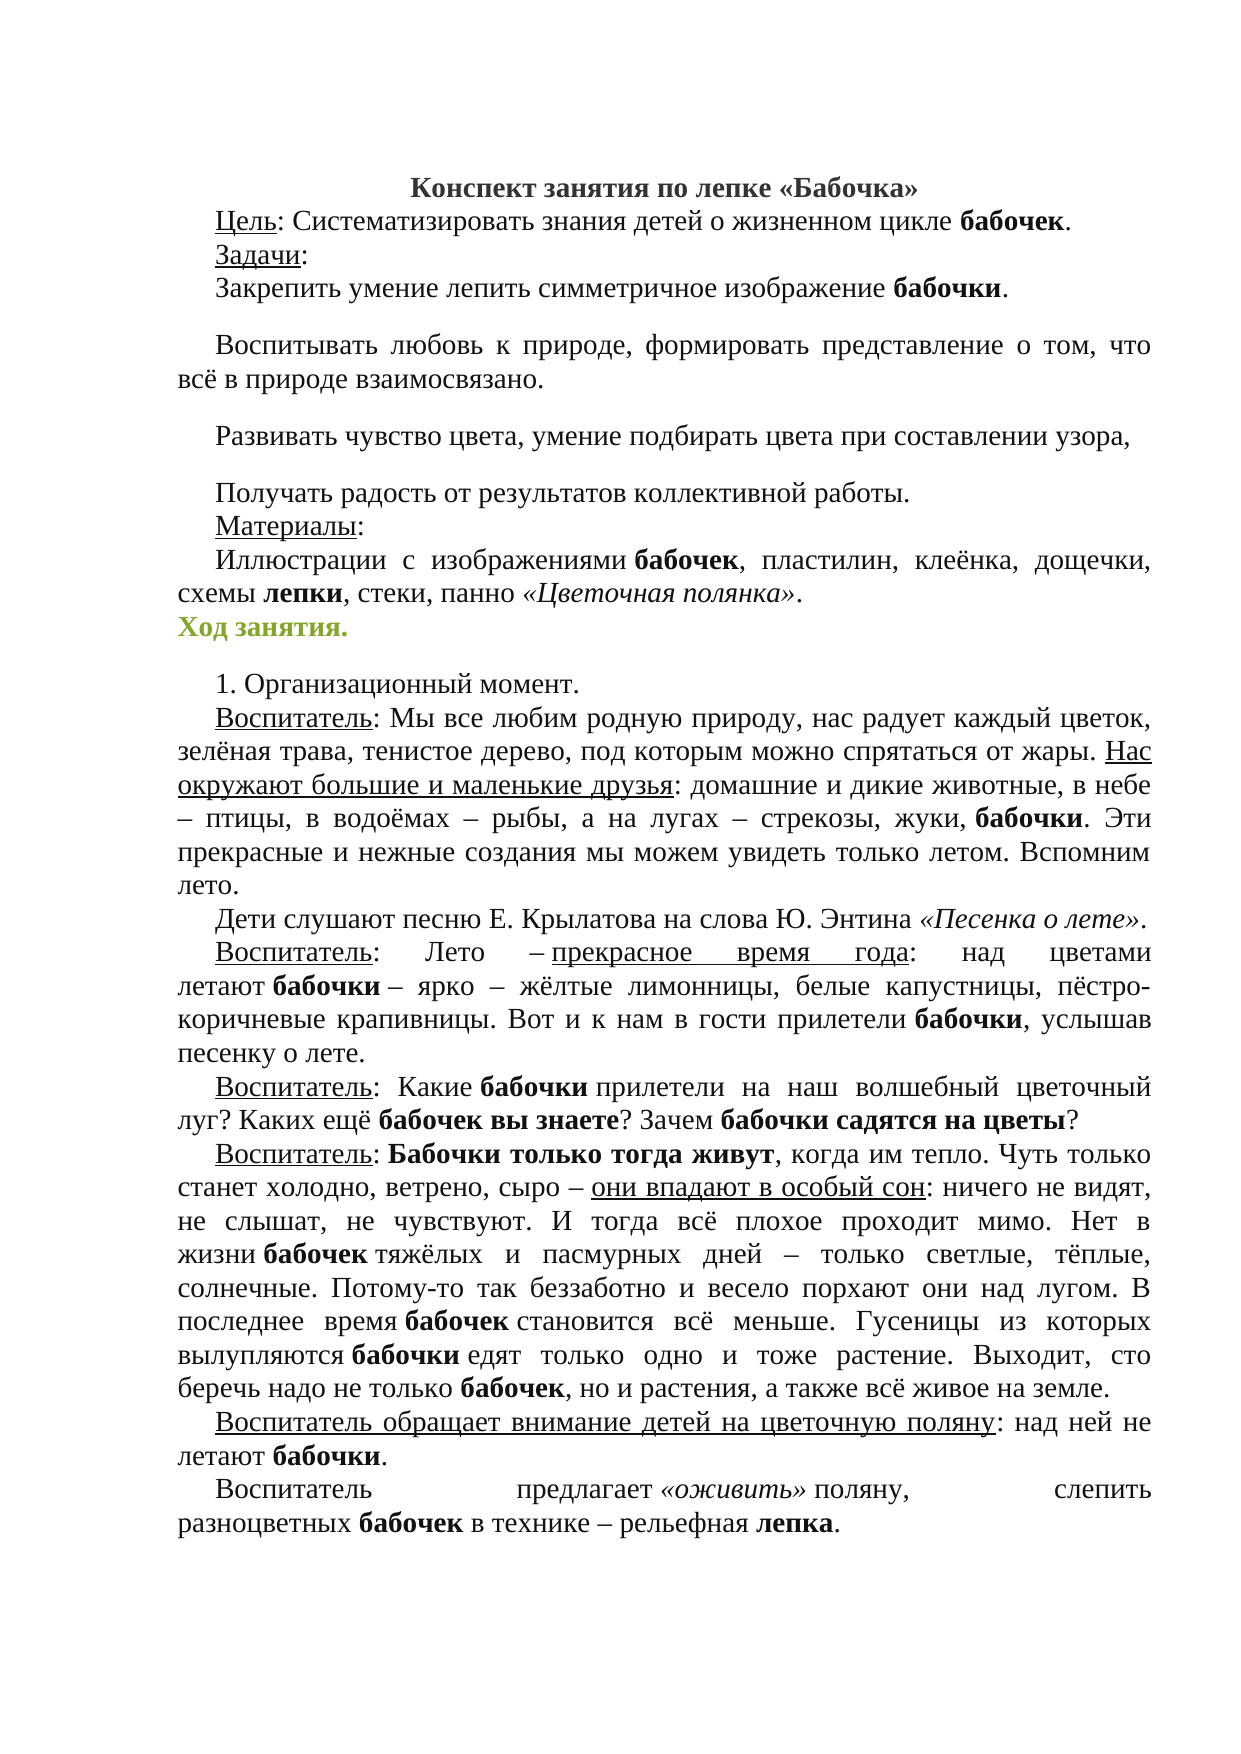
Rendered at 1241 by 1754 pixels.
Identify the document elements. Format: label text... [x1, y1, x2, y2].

text Материалы: [177, 508, 1152, 542]
text Воспитатель: Мы все любим родную природу, нас радует каждый цветок, зелёная трава, тенистое дерево, под которым можно спрятаться от жары. Нас окружают большие и маленькие друзья: домашние и дикие животные, в небе – птицы, в водоёмах – рыбы, а на лугах – стрекозы, жуки, бабочки. Эти прекрасные и нежные создания мы можем увидеть только летом. Вспомним лето. [177, 700, 1152, 901]
text Цель: Систематизировать знания детей о жизненном цикле бабочек. [177, 203, 1152, 237]
text Воспитатель предлагает «оживить» поляну, слепить разноцветных бабочек в технике – рельефная лепка. [177, 1471, 1152, 1538]
text Получать радость от результатов коллективной работы. [177, 475, 1152, 508]
text Воспитатель: Лето – прекрасное время года: над цветами летают бабочки – ярко – жёлтые лимонницы, белые капустницы, пёстро-коричневые крапивницы. Вот и к нам в гости прилетели бабочки, услышав песенку о лете. [177, 934, 1152, 1069]
text Закрепить умение лепить симметричное изображение бабочки. [177, 271, 1152, 304]
text Воспитатель: Какие бабочки прилетели на наш волшебный цветочный луг? Каких ещё бабочек вы знаете? Зачем бабочки садятся на цветы? [177, 1069, 1152, 1136]
text Воспитывать любовь к природе, формировать представление о том, что всё в природе взаимосвязано. [177, 327, 1152, 394]
text Развивать чувство цвета, умение подбирать цвета при составлении узора, [177, 418, 1152, 452]
text Дети слушают песню Е. Крылатова на слова Ю. Энтина «Песенка о лете». [177, 901, 1152, 934]
text Задачи: [177, 237, 1152, 271]
subtitle Конспект занятия по лепке «Бабочка» [177, 170, 1152, 203]
text Воспитатель: Бабочки только тогда живут, когда им тепло. Чуть только станет холодно, ветрено, сыро – они впадают в особый сон: ничего не видят, не слышат, не чувствуют. И тогда всё плохое проходит мимо. Нет в жизни бабочек тяжёлых и пасмурных дней – только светлые, тёплые, солнечные. Потому-то так беззаботно и весело порхают они над лугом. В последнее время бабочек становится всё меньше. Гусеницы из которых вылупляются бабочки едят только одно и тоже растение. Выходит, сто беречь надо не только бабочек, но и растения, а также всё живое на земле. [177, 1136, 1152, 1404]
text Иллюстрации с изображениями бабочек, пластилин, клеёнка, дощечки, схемы лепки, стеки, панно «Цветочная полянка». [177, 542, 1152, 609]
subtitle Ход занятия. [177, 609, 1152, 643]
text Воспитатель обращает внимание детей на цветочную поляну: над ней не летают бабочки. [177, 1404, 1152, 1471]
text 1. Организационный момент. [177, 666, 1152, 700]
